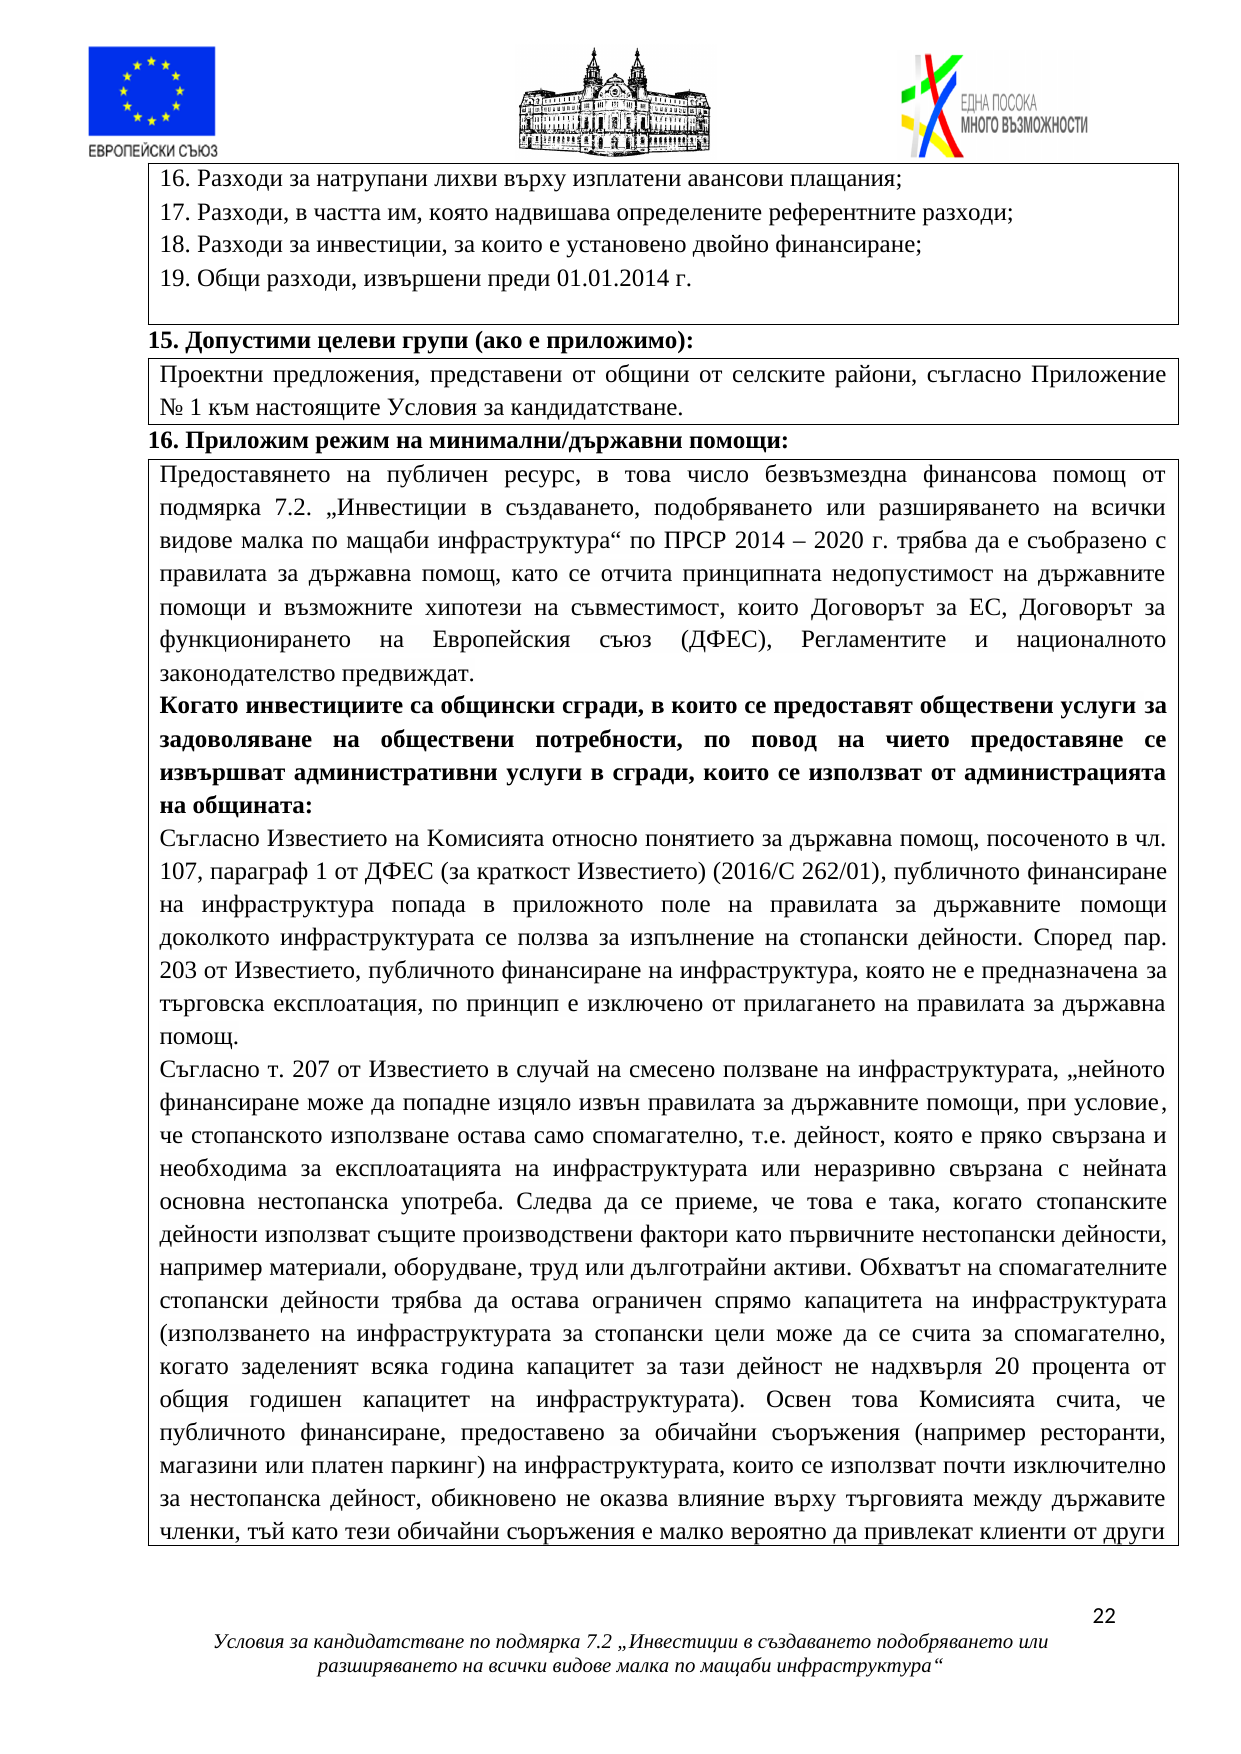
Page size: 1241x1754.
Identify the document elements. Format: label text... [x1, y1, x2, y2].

subtitle 15. Допустими целеви групи (ако е приложимо): [148, 325, 1116, 353]
picture [88, 45, 219, 160]
table_header Проектни предложения, представени от общини от селските райони, съгласно Приложение № 1 към настоящите Условия за кандидатстване. [149, 359, 1178, 424]
picture [896, 50, 1090, 160]
subtitle 16. Приложим режим на минимални/държавни помощи: [148, 425, 1116, 454]
picture [514, 44, 718, 160]
